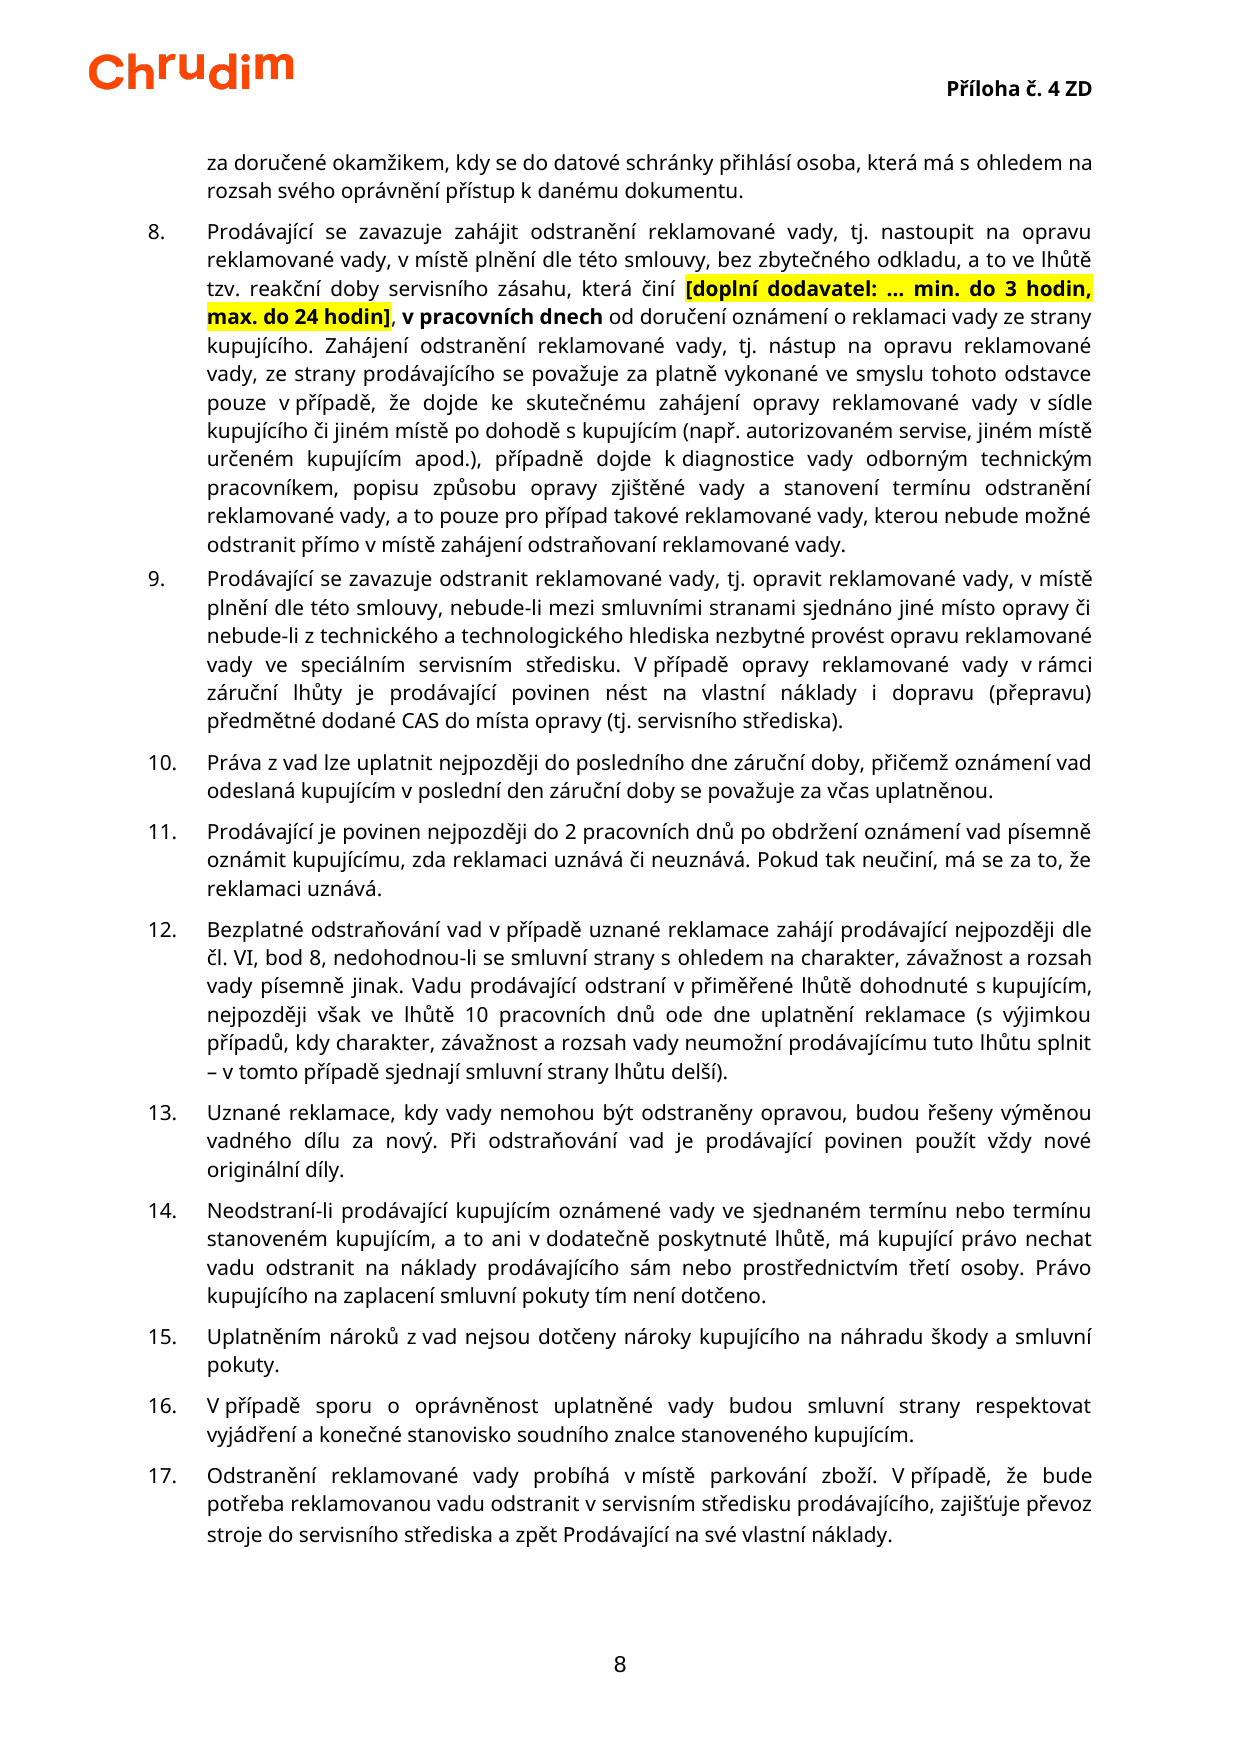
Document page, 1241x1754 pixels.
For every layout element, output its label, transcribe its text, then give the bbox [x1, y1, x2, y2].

picture [62, 12, 322, 118]
text 15. Uplatněním nároků z vad nejsou dotčeny nároky kupujícího na náhradu škody a smluvní pokuty. [148, 1322, 1093, 1379]
text 8. Prodávající se zavazuje zahájit odstranění reklamované vady, tj. nastoupit na opravu reklamované vady, v místě plnění dle této smlouvy, bez zbytečného odkladu, a to ve lhůtě tzv. reakční doby servisního zásahu, která činí [doplní dodavatel: … min. do 3 hodin, max. do 24 hodin], v pracovních dnech od doručení oznámení o reklamaci vady ze strany kupujícího. Zahájení odstranění reklamované vady, tj. nástup na opravu reklamované vady, ze strany prodávajícího se považuje za platně vykonané ve smyslu tohoto odstavce pouze v případě, že dojde ke skutečnému zahájení opravy reklamované vady v sídle kupujícího či jiném místě po dohodě s kupujícím (např. autorizovaném servise, jiném místě určeném kupujícím apod.), případně dojde k diagnostice vady odborným technickým pracovníkem, popisu způsobu opravy zjištěné vady a stanovení termínu odstranění reklamované vady, a to pouze pro případ takové reklamované vady, kterou nebude možné odstranit přímo v místě zahájení odstraňovaní reklamované vady. [148, 217, 1093, 558]
text 14. Neodstraní-li prodávající kupujícím oznámené vady ve sjednaném termínu nebo termínu stanoveném kupujícím, a to ani v dodatečně poskytnuté lhůtě, má kupující právo nechat vadu odstranit na náklady prodávajícího sám nebo prostřednictvím třetí osoby. Právo kupujícího na zaplacení smluvní pokuty tím není dotčeno. [148, 1196, 1093, 1309]
text 16. V případě sporu o oprávněnost uplatněné vady budou smluvní strany respektovat vyjádření a konečné stanovisko soudního znalce stanoveného kupujícím. [148, 1391, 1093, 1448]
text 13. Uznané reklamace, kdy vady nemohou být odstraněny opravou, budou řešeny výměnou vadného dílu za nový. Při odstraňování vad je prodávající povinen použít vždy nové originální díly. [148, 1098, 1093, 1183]
text 10. Práva z vad lze uplatnit nejpozději do posledního dne záruční doby, přičemž oznámení vad odeslaná kupujícím v poslední den záruční doby se považuje za včas uplatněnou. [148, 748, 1093, 804]
text 11. Prodávající je povinen nejpozději do 2 pracovních dnů po obdržení oznámení vad písemně oznámit kupujícímu, zda reklamaci uznává či neuznává. Pokud tak neučiní, má se za to, že reklamaci uznává. [148, 817, 1093, 902]
text 9. Prodávající se zavazuje odstranit reklamované vady, tj. opravit reklamované vady, v místě plnění dle této smlouvy, nebude-li mezi smluvními stranami sjednáno jiné místo opravy či nebude-li z technického a technologického hlediska nezbytné provést opravu reklamované vady ve speciálním servisním středisku. V případě opravy reklamované vady v rámci záruční lhůty je prodávající povinen nést na vlastní náklady i dopravu (přepravu) předmětné dodané CAS do místa opravy (tj. servisního střediska). [148, 564, 1093, 735]
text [148, 148, 1093, 204]
text 17. Odstranění reklamované vady probíhá v místě parkování zboží. V případě, že bude potřeba reklamovanou vadu odstranit v servisním středisku prodávajícího, zajišťuje převoz stroje do servisního střediska a zpět Prodávající na své vlastní náklady. [148, 1461, 1093, 1549]
text 12. Bezplatné odstraňování vad v případě uznané reklamace zahájí prodávající nejpozději dle čl. VI, bod 8, nedohodnou-li se smluvní strany s ohledem na charakter, závažnost a rozsah vady písemně jinak. Vadu prodávající odstraní v přiměřené lhůtě dohodnuté s kupujícím, nejpozději však ve lhůtě 10 pracovních dnů ode dne uplatnění reklamace (s výjimkou případů, kdy charakter, závažnost a rozsah vady neumožní prodávajícímu tuto lhůtu splnit – v tomto případě sjednají smluvní strany lhůtu delší). [148, 915, 1093, 1085]
